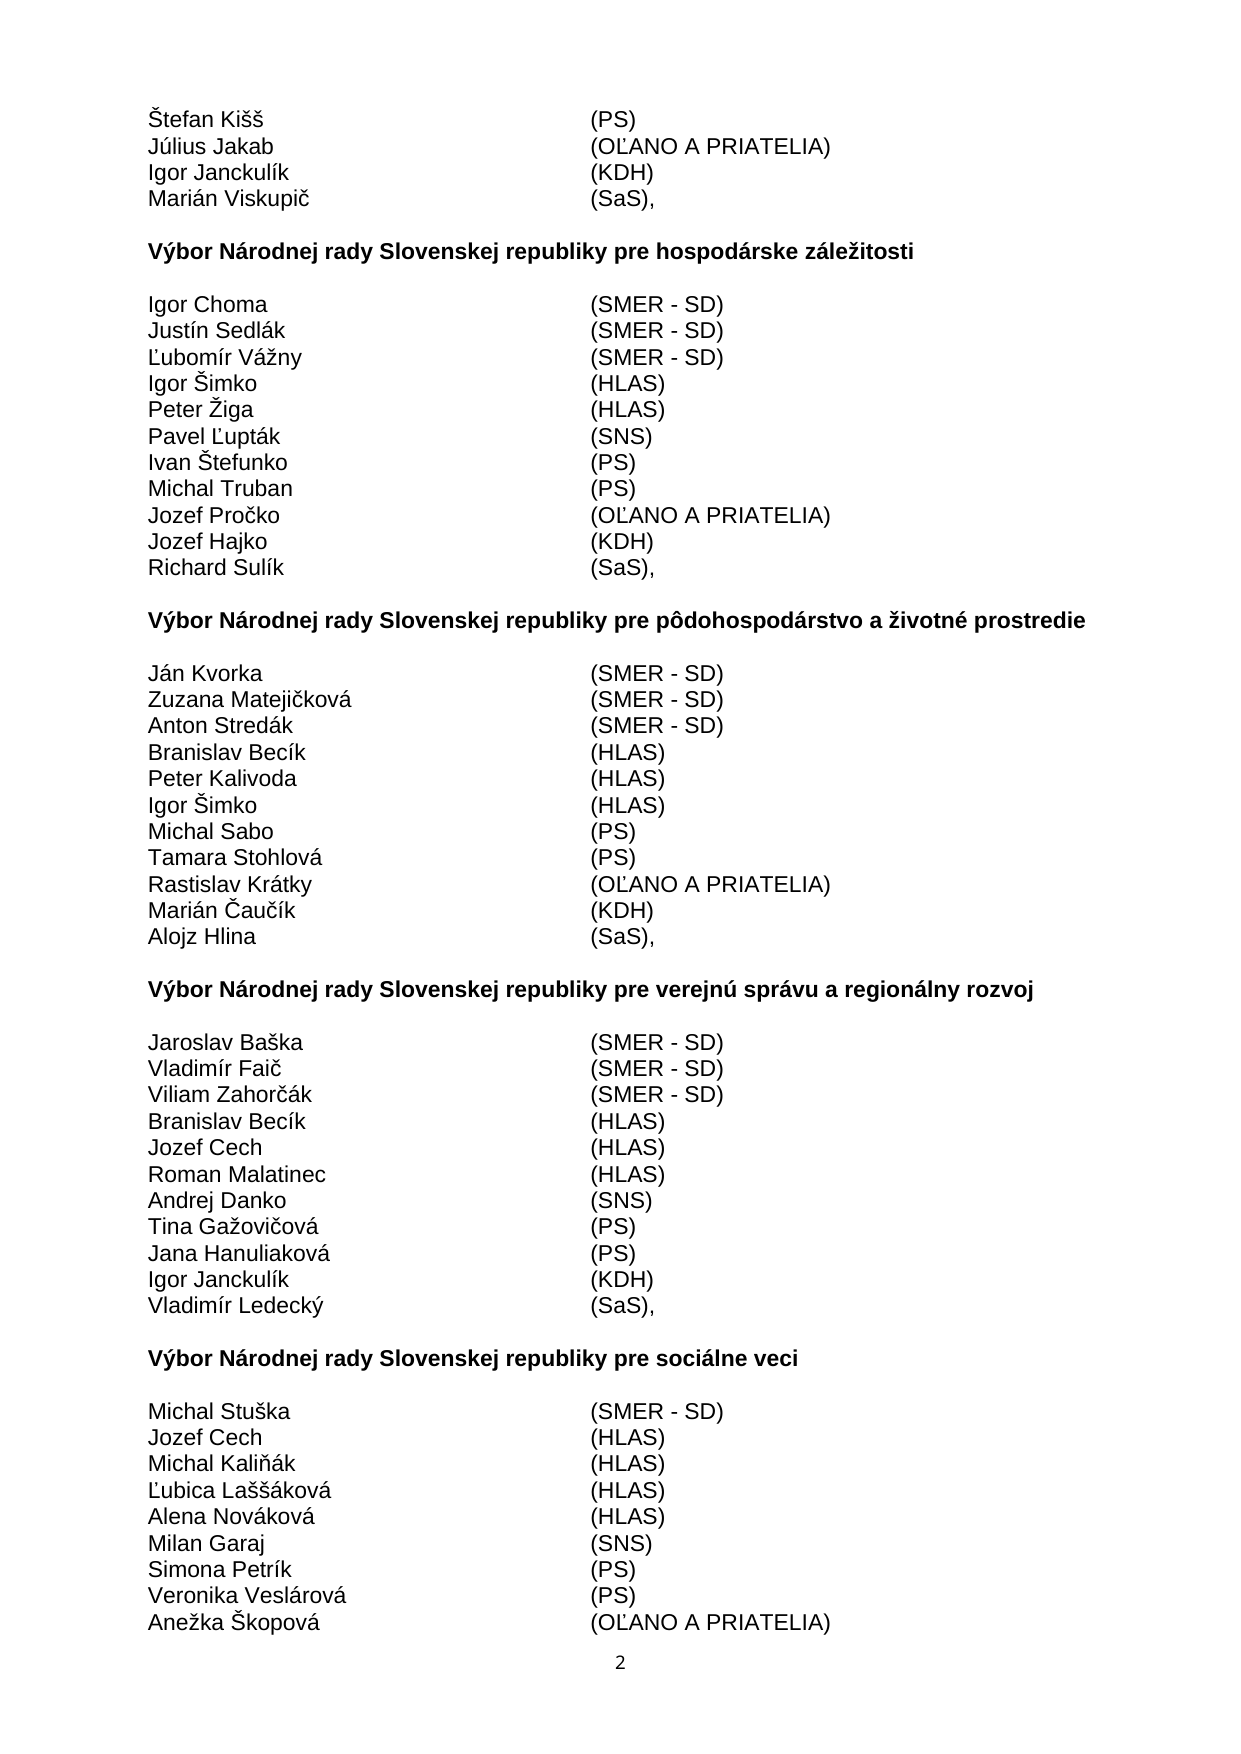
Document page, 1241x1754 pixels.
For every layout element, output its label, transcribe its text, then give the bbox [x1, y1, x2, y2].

text Richard Sulík (SaS), [148, 554, 1092, 581]
text Ján Kvorka (SMER - SD) [148, 660, 1092, 686]
text Igor Janckulík (KDH) [148, 159, 1092, 185]
text Jozef Cech (HLAS) [148, 1424, 1092, 1450]
text Igor Šimko (HLAS) [148, 370, 1092, 396]
text Zuzana Matejičková (SMER - SD) [148, 686, 1092, 712]
text Igor Choma (SMER - SD) [148, 291, 1092, 317]
text Anton Stredák (SMER - SD) [148, 712, 1092, 739]
text Marián Viskupič (SaS), [148, 185, 1092, 212]
text Štefan Kišš (PS) [148, 106, 1092, 133]
text Veronika Veslárová (PS) [148, 1582, 1092, 1608]
text Výbor Národnej rady Slovenskej republiky pre sociálne veci [148, 1345, 1092, 1371]
text Justín Sedlák (SMER - SD) [148, 317, 1092, 343]
text Výbor Národnej rady Slovenskej republiky pre verejnú správu a regionálny rozvoj [148, 976, 1092, 1002]
text Peter Kalivoda (HLAS) [148, 765, 1092, 792]
text Peter Žiga (HLAS) [148, 396, 1092, 423]
text Alojz Hlina (SaS), [148, 923, 1092, 950]
text Výbor Národnej rady Slovenskej republiky pre hospodárske záležitosti [148, 238, 1092, 264]
text Branislav Becík (HLAS) [148, 1108, 1092, 1134]
text Milan Garaj (SNS) [148, 1529, 1092, 1556]
text Michal Stuška (SMER - SD) [148, 1398, 1092, 1424]
text Jozef Hajko (KDH) [148, 528, 1092, 554]
text Vladimír Faič (SMER - SD) [148, 1055, 1092, 1081]
text Anežka Škopová (OĽANO A PRIATELIA) [148, 1608, 1092, 1635]
text Michal Sabo (PS) [148, 818, 1092, 844]
text Marián Čaučík (KDH) [148, 897, 1092, 923]
text Tamara Stohlová (PS) [148, 844, 1092, 871]
text Július Jakab (OĽANO A PRIATELIA) [148, 133, 1092, 159]
text Simona Petrík (PS) [148, 1556, 1092, 1582]
text Igor Janckulík (KDH) [148, 1266, 1092, 1292]
text Jaroslav Baška (SMER - SD) [148, 1029, 1092, 1055]
text Michal Kaliňák (HLAS) [148, 1450, 1092, 1477]
text Branislav Becík (HLAS) [148, 739, 1092, 765]
text Alena Nováková (HLAS) [148, 1503, 1092, 1529]
text Ivan Štefunko (PS) [148, 449, 1092, 475]
text Ľubica Laššáková (HLAS) [148, 1477, 1092, 1503]
text Vladimír Ledecký (SaS), [148, 1292, 1092, 1319]
text Pavel Ľupták (SNS) [148, 423, 1092, 449]
text Jozef Pročko (OĽANO A PRIATELIA) [148, 502, 1092, 528]
text Michal Truban (PS) [148, 475, 1092, 502]
text Rastislav Krátky (OĽANO A PRIATELIA) [148, 871, 1092, 897]
text Viliam Zahorčák (SMER - SD) [148, 1081, 1092, 1108]
text Andrej Danko (SNS) [148, 1187, 1092, 1213]
text Výbor Národnej rady Slovenskej republiky pre pôdohospodárstvo a životné prostredie [148, 607, 1092, 633]
text Tina Gažovičová (PS) [148, 1213, 1092, 1239]
text Igor Šimko (HLAS) [148, 792, 1092, 818]
text Jozef Cech (HLAS) [148, 1134, 1092, 1161]
text Roman Malatinec (HLAS) [148, 1161, 1092, 1187]
text Ľubomír Vážny (SMER - SD) [148, 343, 1092, 370]
text Jana Hanuliaková (PS) [148, 1239, 1092, 1266]
